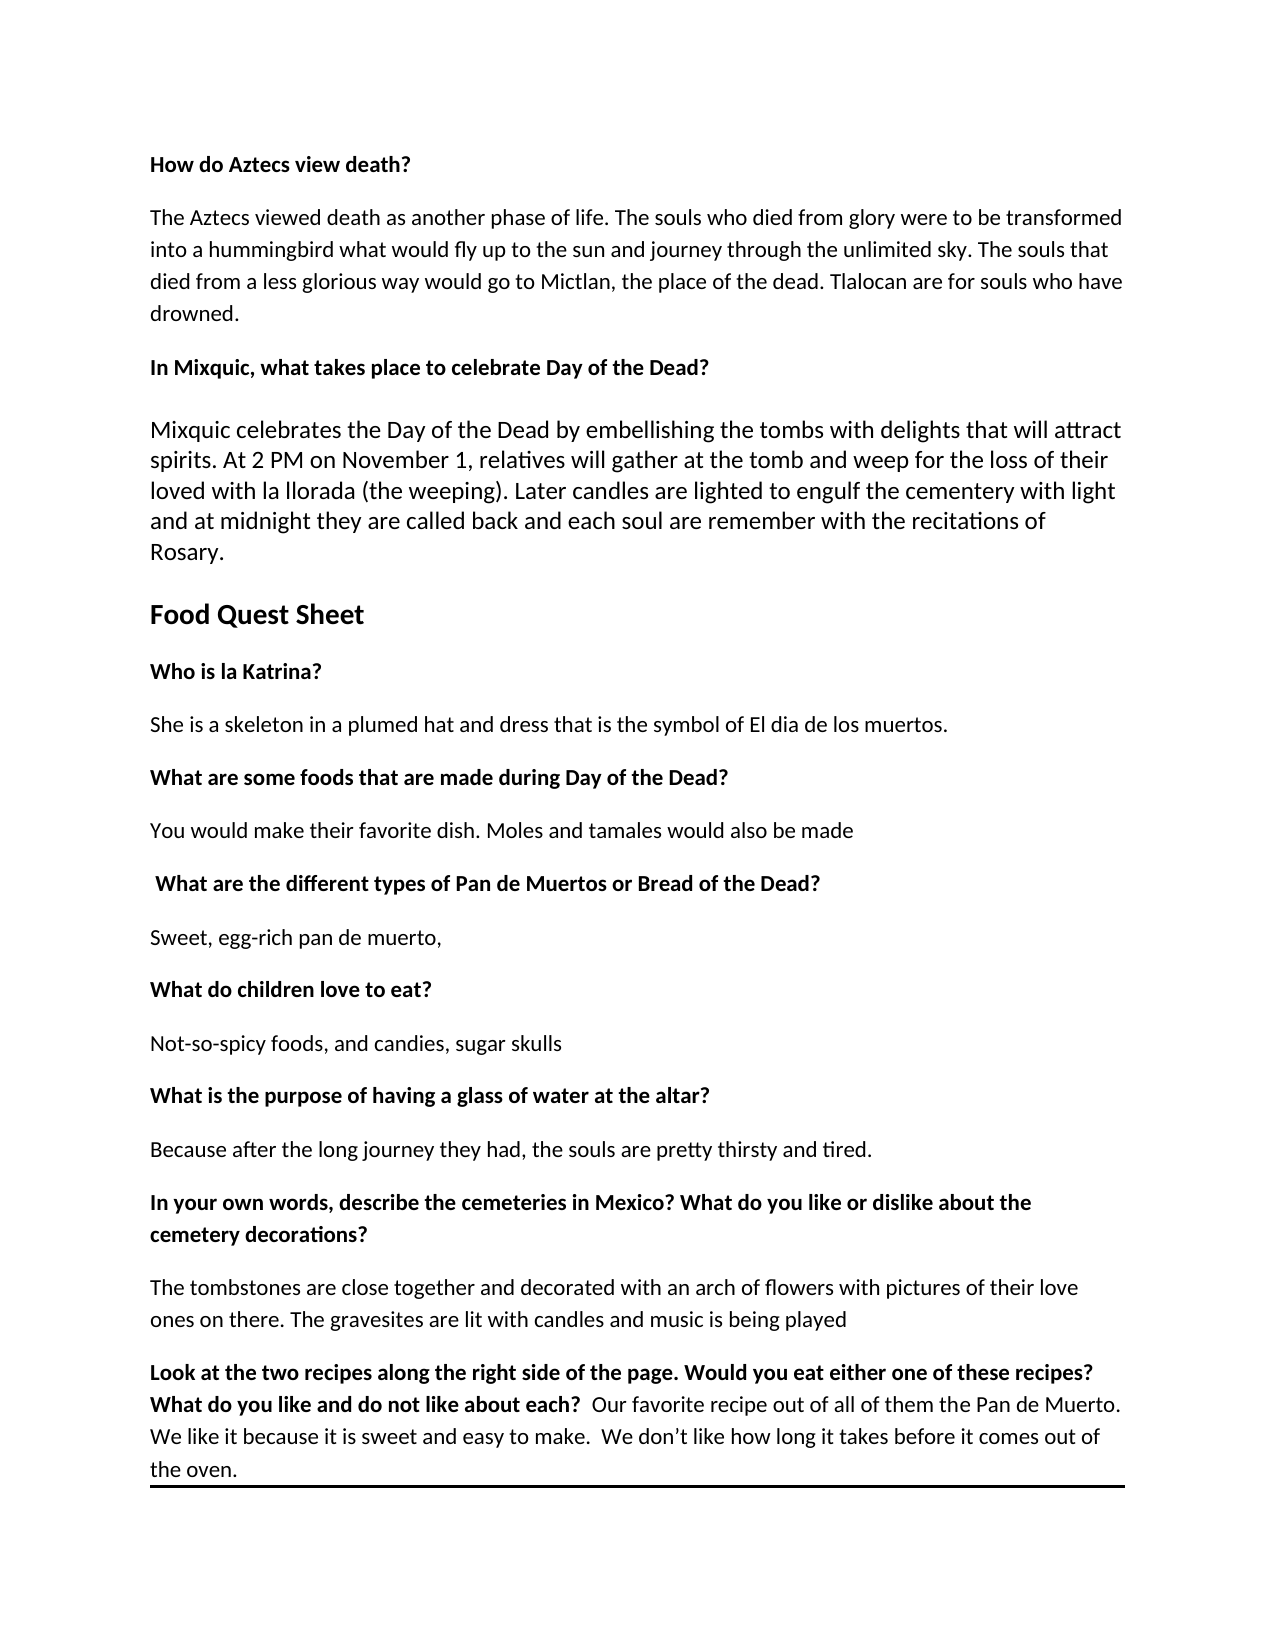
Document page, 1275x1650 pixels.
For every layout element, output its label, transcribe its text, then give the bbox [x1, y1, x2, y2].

text In Mixquic, what takes place to celebrate Day of the Dead? [150, 353, 1125, 381]
text What is the purpose of having a glass of water at the altar? [150, 1082, 1125, 1110]
text How do Aztecs view death? [150, 150, 1125, 178]
text What are the different types of Pan de Muertos or Bread of the Dead? [150, 869, 1125, 898]
text Look at the two recipes along the right side of the page. Would you eat either one of these recipes? What do you like and do not like about each? Our favorite recipe out of all of them the Pan de Muerto. We like it because it is sweet and easy to make. We don’t like how long it takes before it comes out of the oven. [150, 1358, 1125, 1485]
text The tombstones are close together and decorated with an arch of flowers with pictures of their love ones on there. The gravesites are lit with candles and music is being played [150, 1273, 1125, 1333]
text You would make their favorite dish. Moles and tamales would also be made [150, 817, 1125, 844]
text She is a skeleton in a plumed hat and dress that is the symbol of El dia de los muertos. [150, 711, 1125, 738]
text What are some foods that are made during Day of the Dead? [150, 763, 1125, 792]
text Who is la Katrina? [150, 657, 1125, 686]
text The Aztecs viewed death as another phase of life. The souls who died from glory were to be transformed into a hummingbird what would fly up to the sun and journey through the unlimited sky. The souls that died from a less glorious way would go to Mictlan, the place of the dead. Tlalocan are for souls who have drowned. [150, 203, 1125, 328]
text Not-so-spicy foods, and candies, sugar skulls [150, 1029, 1125, 1057]
text In your own words, describe the cemeteries in Mexico? What do you like or dislike about the cemetery decorations? [150, 1188, 1125, 1248]
text What do children love to eat? [150, 976, 1125, 1004]
text Because after the long journey they had, the souls are pretty thirsty and tired. [150, 1135, 1125, 1163]
text Food Quest Sheet [150, 596, 1125, 631]
text Sweet, egg-rich pan de muerto, [150, 923, 1125, 951]
text Mixquic celebrates the Day of the Dead by embellishing the tombs with delights that will attract spirits. At 2 PM on November 1, relatives will gather at the tomb and weep for the loss of their loved with la llorada (the weeping). Later candles are lighted to engulf the cementery with light and at midnight they are called back and each soul are remember with the recitations of Rosary. [150, 414, 1125, 567]
